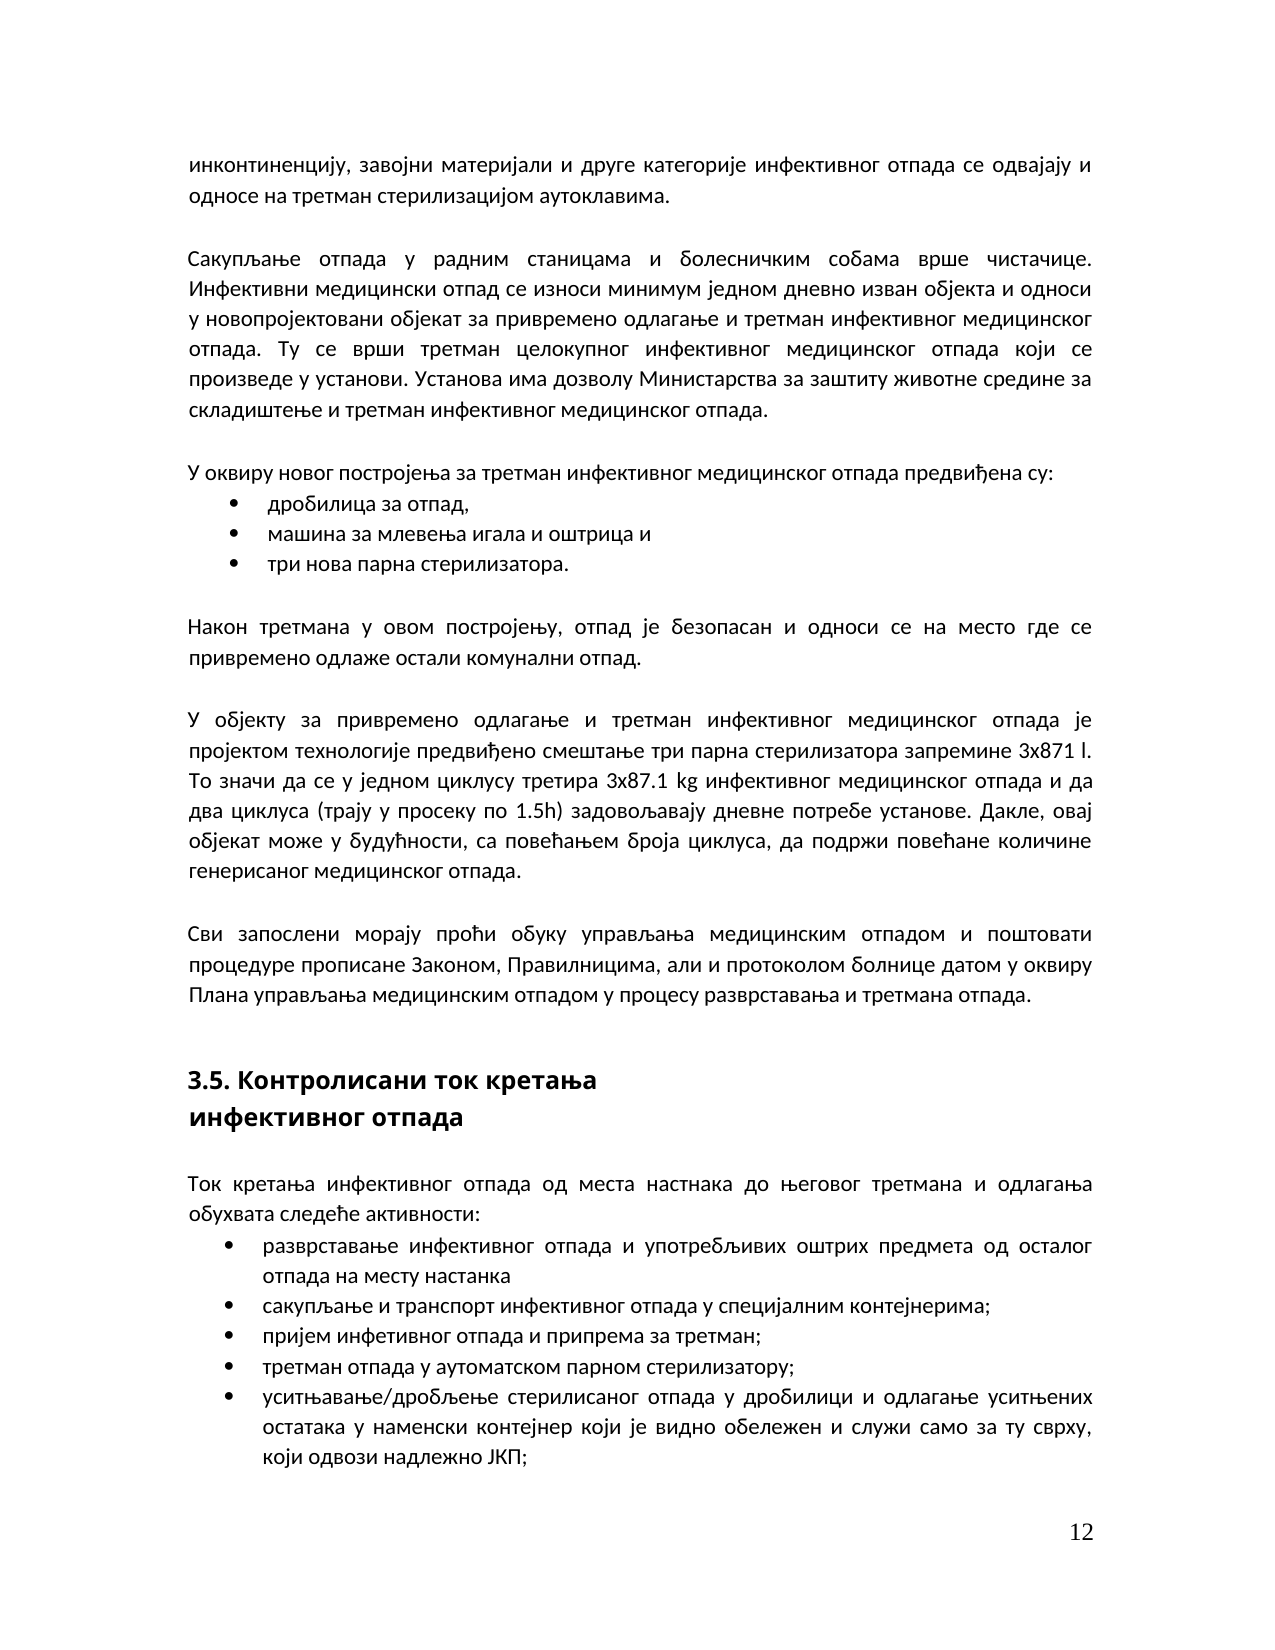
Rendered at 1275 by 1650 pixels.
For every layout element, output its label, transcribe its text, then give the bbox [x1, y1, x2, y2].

text У оквиру новог постројења за третман инфективног медицинског отпада предвиђена су: [187, 458, 1094, 486]
text Сви запослени морају проћи обуку управљања медицинским отпадом и поштовати процедуре прописане Законом, Правилницима, али и протоколом болнице датом у оквиру Плана управљања медицинским отпадом у процесу разврставања и третмана отпада. [187, 919, 1094, 1008]
list третман отпада у аутоматском парном стерилизатору; [225, 1352, 1094, 1380]
list дробилица за отпад, [230, 489, 1094, 517]
text Сакупљање отпада у радним станицама и болесничким собама врше чистачице. Инфективни медицински отпад се износи минимум једном дневно изван објекта и односи у новопројектовани објекат за привремено одлагање и третман инфективног медицинског отпада. Ту се врши третман целокупног инфективног медицинског отпада који се произведе у установи. Установа има дозволу Министарства за заштиту животне средине за складиштење и третман инфективног медицинског отпада. [187, 244, 1094, 423]
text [187, 151, 1094, 209]
list разврставање инфективног отпада и употребљивих оштрих предмета од осталог отпада на месту настанка [225, 1231, 1094, 1289]
list сакупљање и транспорт инфективног отпада у специјалним контејнерима; [225, 1291, 1094, 1319]
list три нова парна стерилизатора. [230, 549, 1094, 577]
subtitle 3.5. Контролисани ток кретања инфективног отпада [187, 1062, 712, 1134]
text Ток кретања инфективног отпада од места настнака до његовог третмана и одлагања обухвата следеће активности: [187, 1169, 1094, 1227]
list уситњавање/дробљење стерилисаног отпада у дробилици и одлагање уситњених остатака у наменски контејнер који је видно обележен и служи само за ту сврху, који одвози надлежно ЈКП; [225, 1382, 1094, 1470]
text У објекту за привремено одлагање и третман инфективног медицинског отпада је пројектом технологије предвиђено смештање три парна стерилизатора запремине 3x871 l. То значи да се у једном циклусу третира 3х87.1 kg инфективног медицинског отпада и да два циклуса (трају у просеку по 1.5h) задовољавају дневне потребе установе. Дакле, овај објекат може у будућности, са повећањем броја циклуса, да подржи повећане количине генерисаног медицинског отпада. [187, 706, 1094, 884]
list машина за млевења игала и оштрица и [230, 519, 1094, 547]
text Након третмана у овом постројењу, отпад је безопасан и односи се на место где се привремено одлаже остали комунални отпад. [187, 612, 1094, 671]
list пријем инфетивног отпада и припрема за третман; [225, 1322, 1094, 1349]
